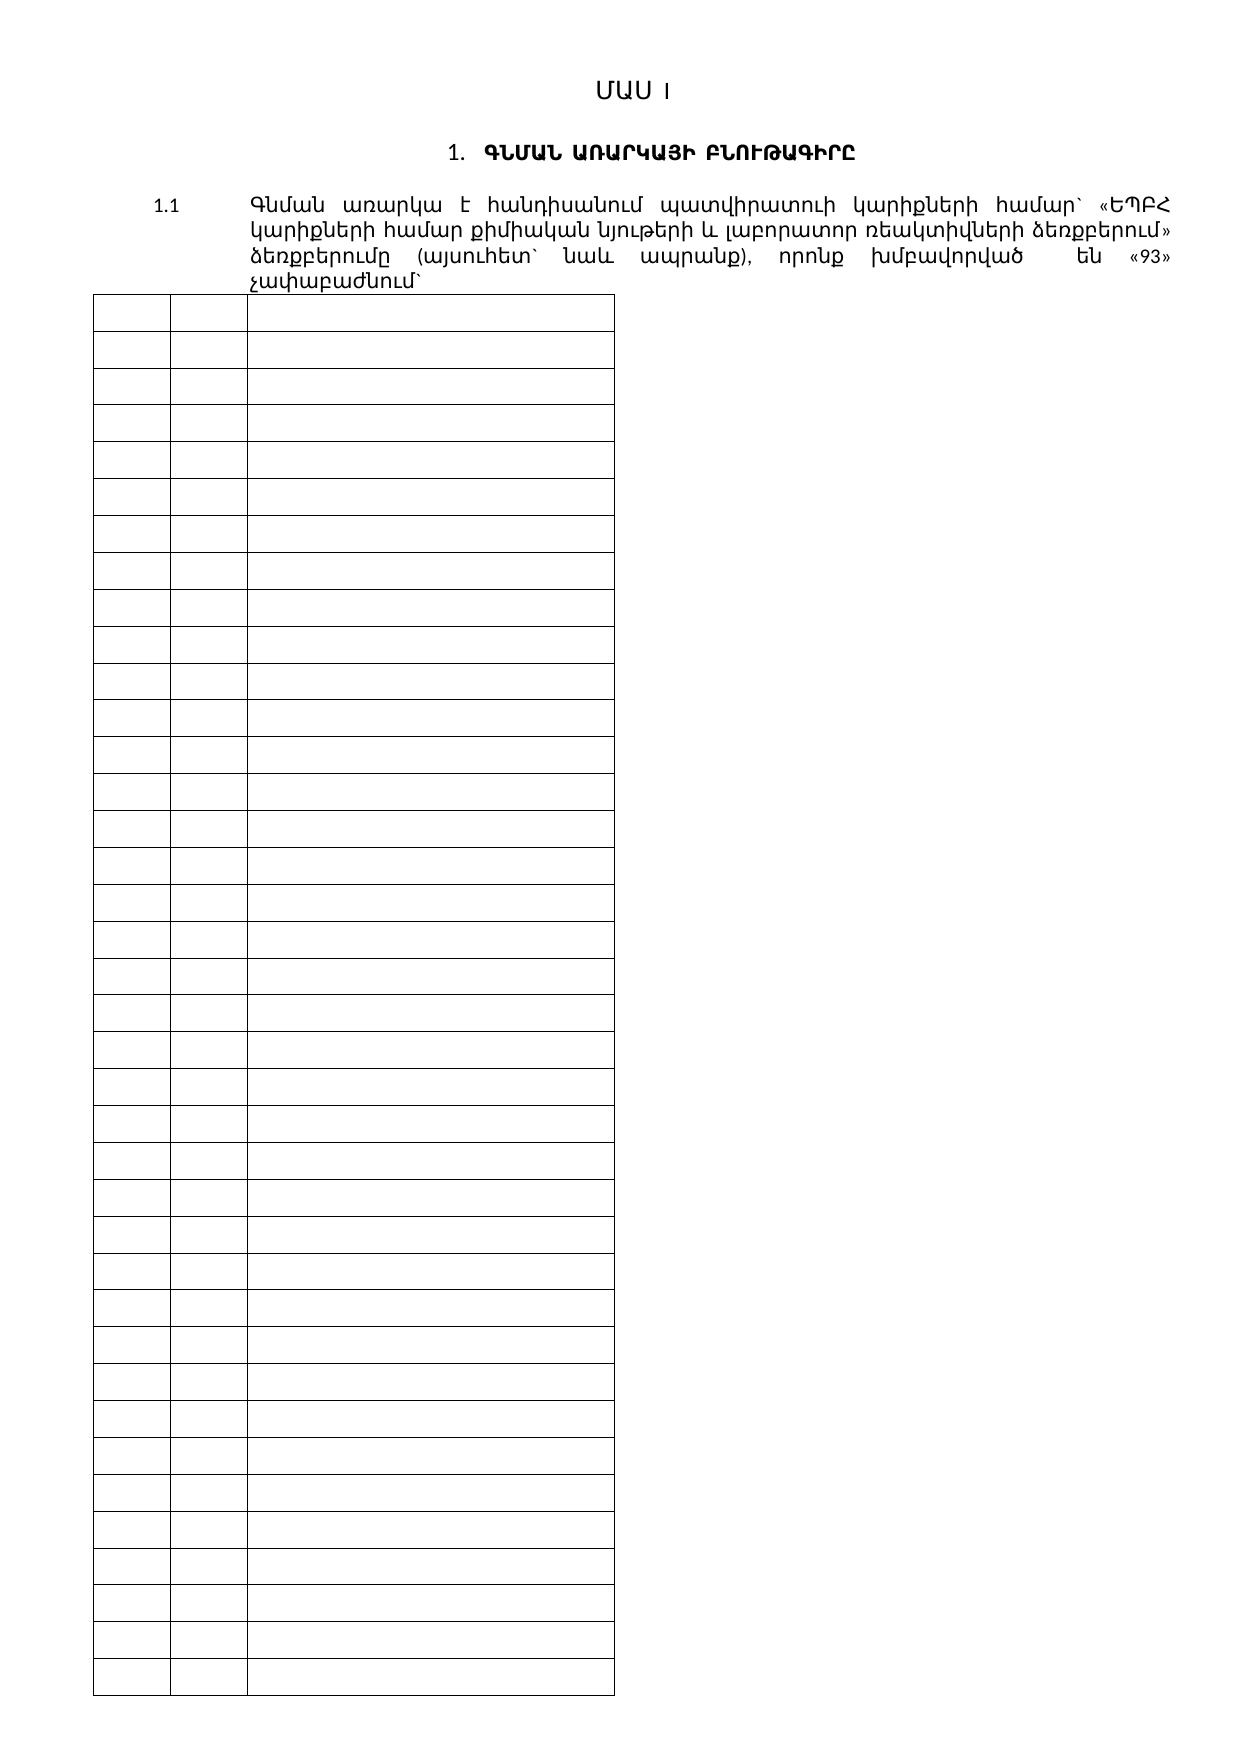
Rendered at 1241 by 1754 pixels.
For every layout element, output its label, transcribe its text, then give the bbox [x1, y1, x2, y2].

text ՄԱՍ I [94, 75, 1171, 106]
list ԳՆՄԱՆ ԱՌԱՐԿԱՅԻ ԲՆՈՒԹԱԳԻՐԸ [131, 136, 1171, 167]
subtitle Գնման առարկա է հանդիսանում պատվիրատուի կարիքների համար` «ԵՊԲՀ կարիքների համար քիմիական նյութերի և լաբորատոր ռեակտիվների ձեռքբերում» ձեռքբերումը (այսուհետ` նաև ապրանք), որոնք խմբավորված են «93» չափաբաժնում` [153, 192, 1171, 294]
